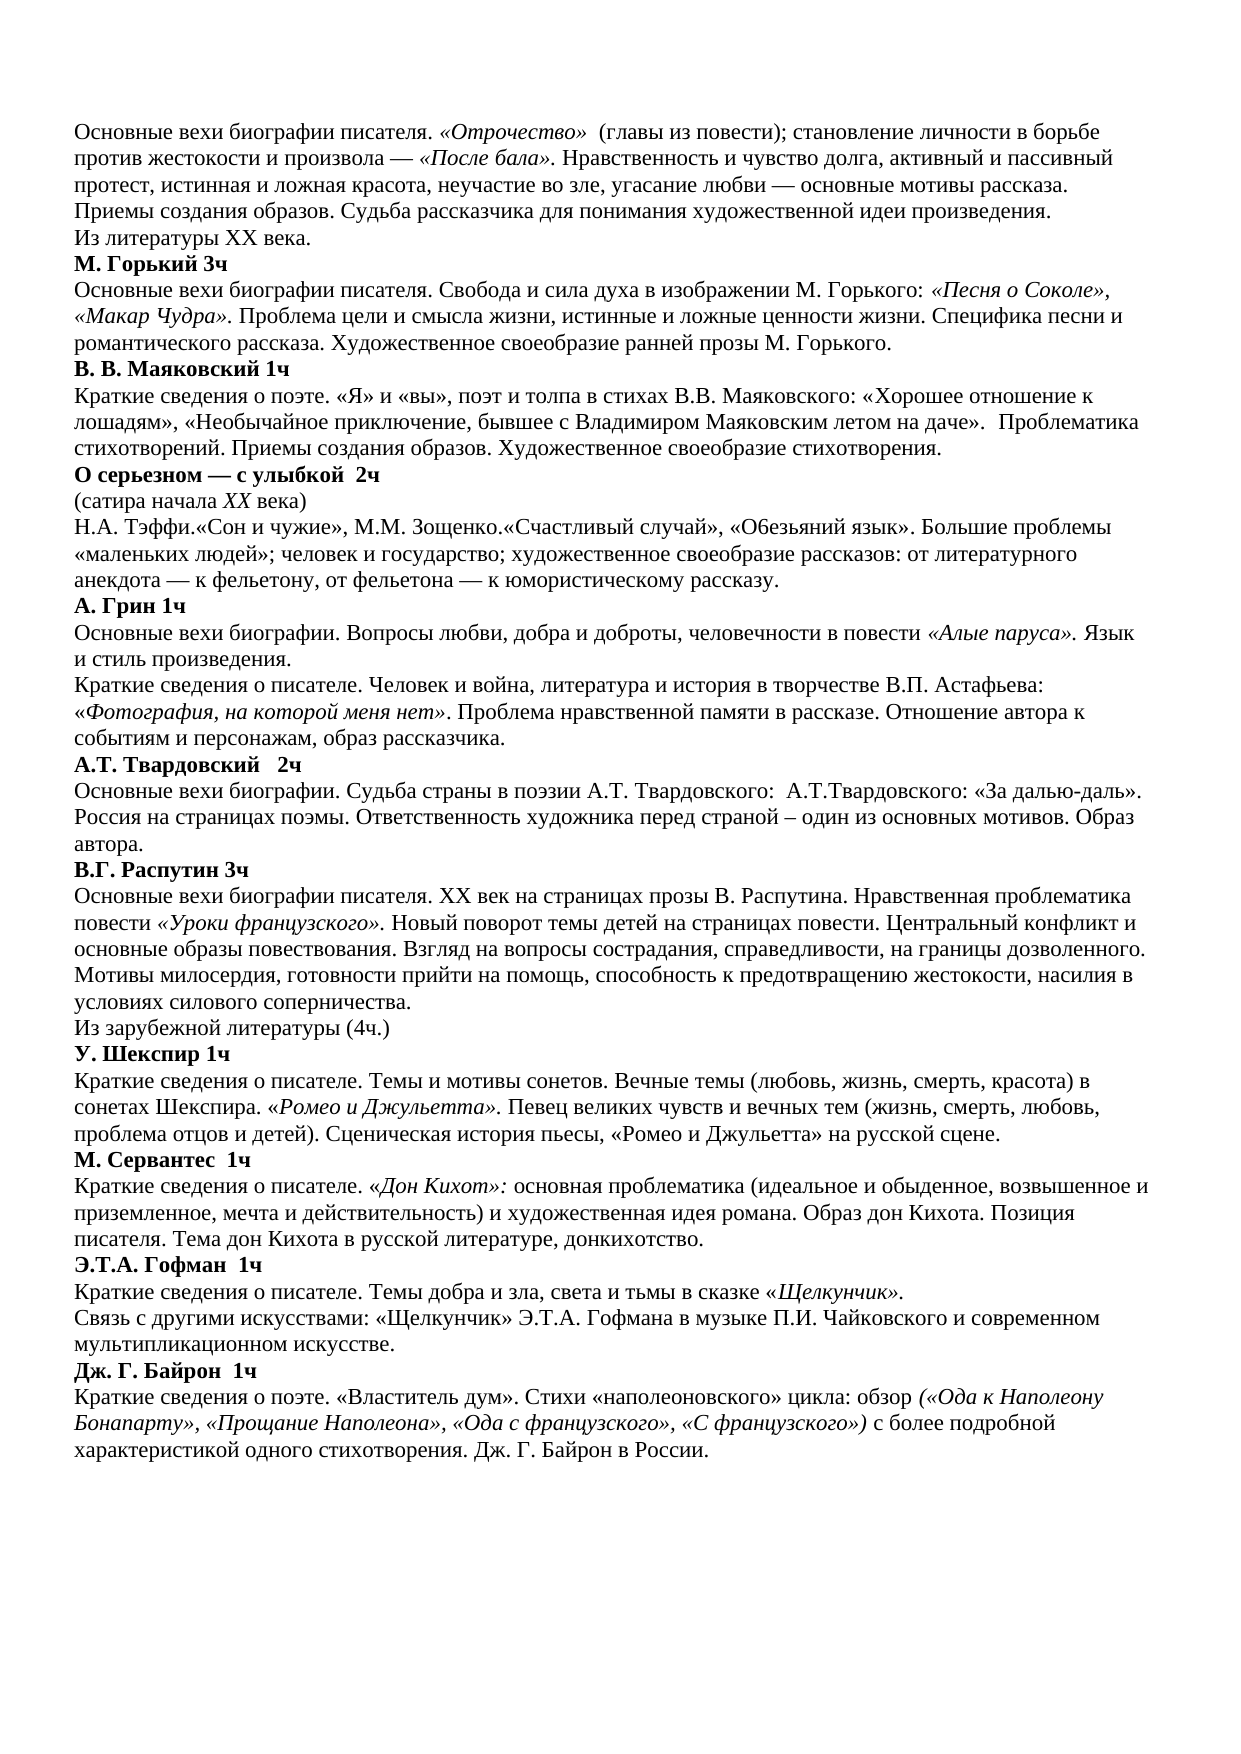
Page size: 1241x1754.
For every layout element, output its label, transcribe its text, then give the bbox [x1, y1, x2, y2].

text Основные вехи биографии писателя. ХХ век на страницах прозы В. Распутина. Нравственная проблематика повести «Уроки французского». Новый поворот темы детей на страницах повести. Центральный конфликт и основные образы повествования. Взгляд на вопросы сострадания, справедливости, на границы дозволенного. Мотивы милосердия, готовности прийти на помощь, способность к предотвращению жестокости, насилия в условиях силового соперничества. [74, 882, 1152, 1014]
text В. В. Маяковский 1ч [74, 355, 1152, 382]
text Краткие сведения о поэте. «Властитель дум». Стихи «наполеоновского» цикла: обзор («Ода к Наполеону Бонапарту», «Прощание Наполеона», «Ода с французского», «С французского») с более подробной характеристикой одного стихотворения. Дж. Г. Байрон в России. [74, 1383, 1152, 1462]
text Основные вехи биографии. Вопросы любви, добра и доброты, человечности в повести «Алые паруса». Язык и стиль произведения. [74, 619, 1152, 672]
text Н.А. Тэффи.«Сон и чужие», М.М. Зощенко.«Счастливый случай», «О6езьяний язык». Большие проблемы «маленьких людей»; человек и государство; художественное своеобразие рассказов: от литературного анекдота — к фельетону, от фельетона — к юмористическому рассказу. [74, 513, 1152, 592]
text Основные вехи биографии писателя. Свобода и сила духа в изображении М. Горького: «Песня о Соколе», «Макар Чудра». Проблема цели и смысла жизни, истинные и ложные ценности жизни. Специфика песни и романтического рассказа. Художественное своеобразие ранней прозы М. Горького. [74, 276, 1152, 355]
text Из литературы ХХ века. [74, 223, 1152, 250]
text М. Горький 3ч [74, 250, 1152, 276]
text Основные вехи биографии писателя. «Отрочество» (главы из повести); становление личности в борьбе против жестокости и произвола — «После бала». Нравственность и чувство долга, активный и пассивный протест, истинная и ложная красота, неучастие во зле, угасание любви — основные мотивы рассказа. Приемы создания образов. Судьба рассказчика для понимания художественной идеи произведения. [74, 118, 1152, 223]
text Из зарубежной литературы (4ч.) [74, 1014, 1152, 1041]
text Дж. Г. Байрон 1ч [74, 1357, 1152, 1383]
text А.Т. Твардовский 2ч [74, 751, 1152, 777]
text Краткие сведения о писателе. Человек и война, литература и история в творчестве В.П. Астафьева: «Фотография, на которой меня нет». Проблема нравственной памяти в рассказе. Отношение автора к событиям и персонажам, образ рассказчика. [74, 672, 1152, 751]
text Краткие сведения о писателе. Темы и мотивы сонетов. Вечные темы (любовь, жизнь, смерть, красота) в сонетах Шекспира. «Ромео и Джульетта». Певец великих чувств и вечных тем (жизнь, смерть, любовь, проблема отцов и детей). Сценическая история пьесы, «Ромео и Джульетта» на русской сцене. [74, 1067, 1152, 1146]
text В.Г. Распутин 3ч [74, 856, 1152, 882]
text Краткие сведения о поэте. «Я» и «вы», поэт и толпа в стихах В.В. Маяковского: «Хорошее отношение к лошадям», «Необычайное приключение, бывшее с Владимиром Маяковским летом на даче». Проблематика стихотворений. Приемы создания образов. Художественное своеобразие стихотворения. [74, 382, 1152, 461]
text У. Шекспир 1ч [74, 1041, 1152, 1067]
text Э.Т.А. Гофман 1ч [74, 1251, 1152, 1278]
text Краткие сведения о писателе. «Дон Кихот»: основная проблематика (идеальное и обыденное, возвышенное и приземленное, мечта и действительность) и художественная идея романа. Образ дон Кихота. Позиция писателя. Тема дон Кихота в русской литературе, донкихотство. [74, 1172, 1152, 1251]
text О серьезном — с улыбкой 2ч [74, 461, 1152, 487]
text (сатира начала ХХ века) [74, 487, 1152, 513]
text М. Сервантес 1ч [74, 1146, 1152, 1172]
text Краткие сведения о писателе. Темы добра и зла, света и тьмы в сказке «Щелкунчик». Связь с другими искусствами: «Щелкунчик» Э.Т.А. Гофмана в музыке П.И. Чайковского и современном мультипликационном искусстве. [74, 1278, 1152, 1357]
text А. Грин 1ч [74, 592, 1152, 619]
text Основные вехи биографии. Судьба страны в поэзии А.Т. Твардовского: А.Т.Твардовского: «За далью-даль». Россия на страницах поэмы. Ответственность художника перед страной – один из основных мотивов. Образ автора. [74, 777, 1152, 856]
